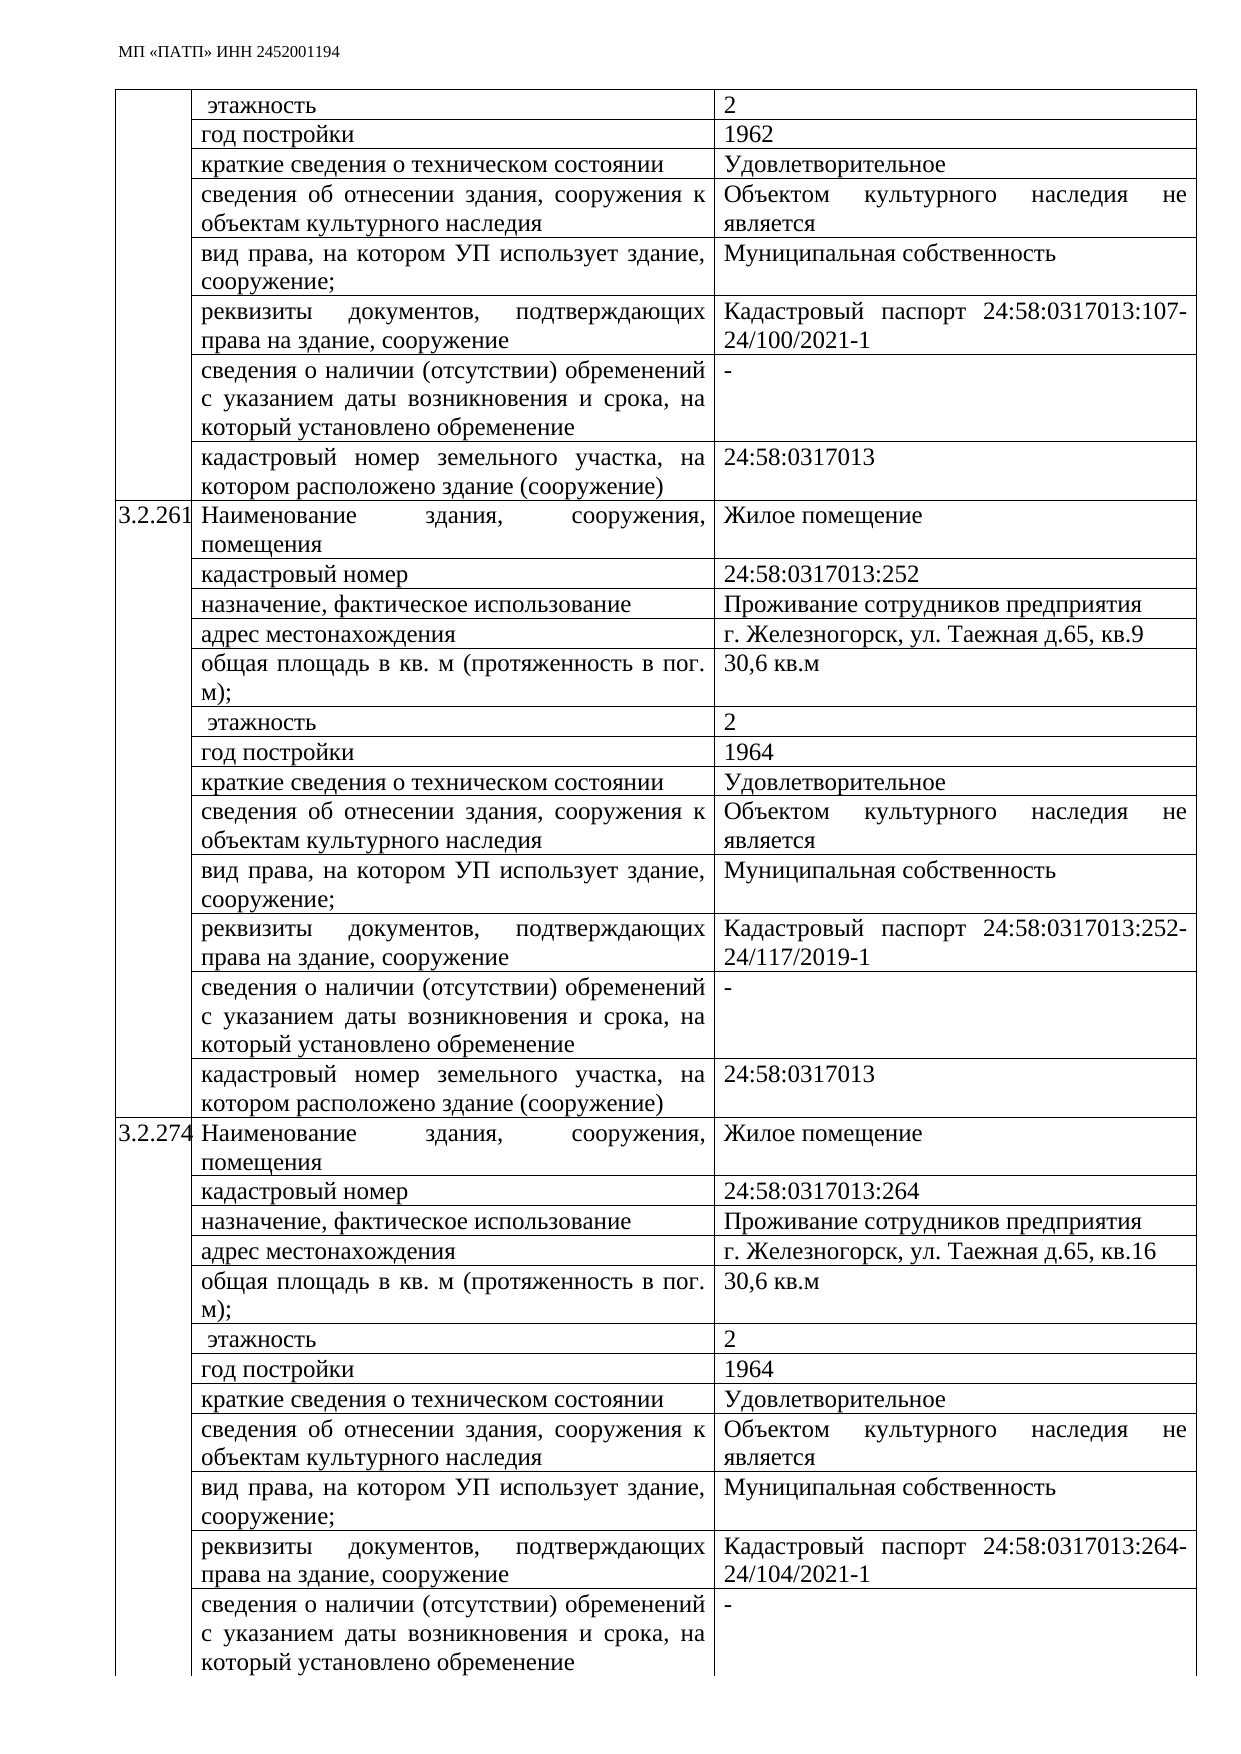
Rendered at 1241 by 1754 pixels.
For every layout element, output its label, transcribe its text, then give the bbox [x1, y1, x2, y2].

table_cell Объектом культурного наследия не является [715, 796, 1196, 854]
table_cell сведения об отнесении здания, сооружения к объектам культурного наследия [192, 796, 714, 854]
table_cell общая площадь в кв. м (протяженность в пог. м); [192, 1266, 714, 1323]
table_cell Наименование здания, сооружения, помещения [192, 501, 714, 558]
table_cell Кадастровый паспорт 24:58:0317013:252-24/117/2019-1 [715, 914, 1196, 971]
table_cell Муниципальная собственность [715, 855, 1196, 912]
table_cell Проживание сотрудников предприятия [715, 589, 1196, 618]
table_cell кадастровый номер земельного участка, на котором расположено здание (сооружение) [192, 1059, 714, 1117]
table_cell год постройки [192, 737, 714, 766]
table_cell сведения об отнесении здания, сооружения к объектам культурного наследия [192, 1414, 714, 1471]
table_cell Муниципальная собственность [715, 238, 1196, 295]
table_cell реквизиты документов, подтверждающих права на здание, сооружение [192, 296, 714, 354]
table_cell - [715, 972, 1196, 1058]
table_cell 24:58:0317013 [715, 442, 1196, 499]
table_cell сведения об отнесении здания, сооружения к объектам культурного наследия [192, 179, 714, 237]
table_cell сведения о наличии (отсутствии) обременений с указанием даты возникновения и срока, на который установлено обременение [192, 1589, 714, 1676]
table_cell 24:58:0317013:252 [715, 559, 1196, 588]
table_cell кадастровый номер [192, 559, 714, 588]
table_cell краткие сведения о техническом состоянии [192, 767, 714, 795]
table_cell 24:58:0317013:264 [715, 1176, 1196, 1205]
table_cell г. Железногорск, ул. Таежная д.65, кв.9 [715, 619, 1196, 647]
table_cell Кадастровый паспорт 24:58:0317013:107-24/100/2021-1 [715, 296, 1196, 354]
table_cell адрес местонахождения [192, 619, 714, 647]
table_cell вид права, на котором УП использует здание, сооружение; [192, 855, 714, 912]
table_cell Объектом культурного наследия не является [715, 1414, 1196, 1471]
table_cell год постройки [192, 120, 714, 148]
table_cell адрес местонахождения [192, 1236, 714, 1265]
table_cell назначение, фактическое использование [192, 1206, 714, 1235]
table_cell Проживание сотрудников предприятия [715, 1206, 1196, 1235]
table_cell 2 [715, 90, 1196, 118]
table_cell назначение, фактическое использование [192, 589, 714, 618]
table_cell - [715, 1589, 1196, 1676]
table_cell общая площадь в кв. м (протяженность в пог. м); [192, 649, 714, 706]
table_cell краткие сведения о техническом состоянии [192, 1384, 714, 1413]
table_cell 30,6 кв.м [715, 1266, 1196, 1323]
table_cell кадастровый номер [192, 1176, 714, 1205]
table_cell Объектом культурного наследия не является [715, 179, 1196, 237]
table_cell 1962 [715, 120, 1196, 148]
table_cell сведения о наличии (отсутствии) обременений с указанием даты возникновения и срока, на который установлено обременение [192, 355, 714, 441]
table_cell г. Железногорск, ул. Таежная д.65, кв.16 [715, 1236, 1196, 1265]
table_cell - [715, 355, 1196, 441]
table_cell Жилое помещение [715, 501, 1196, 558]
table_cell Удовлетворительное [715, 149, 1196, 178]
table_cell этажность [192, 1324, 714, 1353]
table_cell реквизиты документов, подтверждающих права на здание, сооружение [192, 1531, 714, 1588]
table_cell краткие сведения о техническом состоянии [192, 149, 714, 178]
table_cell Наименование здания, сооружения, помещения [192, 1118, 714, 1175]
table_cell 1964 [715, 1354, 1196, 1383]
table_cell кадастровый номер земельного участка, на котором расположено здание (сооружение) [192, 442, 714, 499]
table_cell этажность [192, 90, 714, 118]
table_cell Муниципальная собственность [715, 1472, 1196, 1530]
table_cell год постройки [192, 1354, 714, 1383]
table_cell Жилое помещение [715, 1118, 1196, 1175]
table_cell 30,6 кв.м [715, 649, 1196, 706]
table_cell Удовлетворительное [715, 1384, 1196, 1413]
table_cell 1964 [715, 737, 1196, 766]
table_cell реквизиты документов, подтверждающих права на здание, сооружение [192, 914, 714, 971]
table_cell [116, 501, 191, 1117]
table_cell Кадастровый паспорт 24:58:0317013:264-24/104/2021-1 [715, 1531, 1196, 1588]
table_cell 24:58:0317013 [715, 1059, 1196, 1117]
table_cell [116, 1118, 191, 1676]
table_cell вид права, на котором УП использует здание, сооружение; [192, 238, 714, 295]
table_cell этажность [192, 707, 714, 736]
table_cell Удовлетворительное [715, 767, 1196, 795]
table_cell вид права, на котором УП использует здание, сооружение; [192, 1472, 714, 1530]
table_cell 2 [715, 707, 1196, 736]
table_cell 2 [715, 1324, 1196, 1353]
table_cell сведения о наличии (отсутствии) обременений с указанием даты возникновения и срока, на который установлено обременение [192, 972, 714, 1058]
